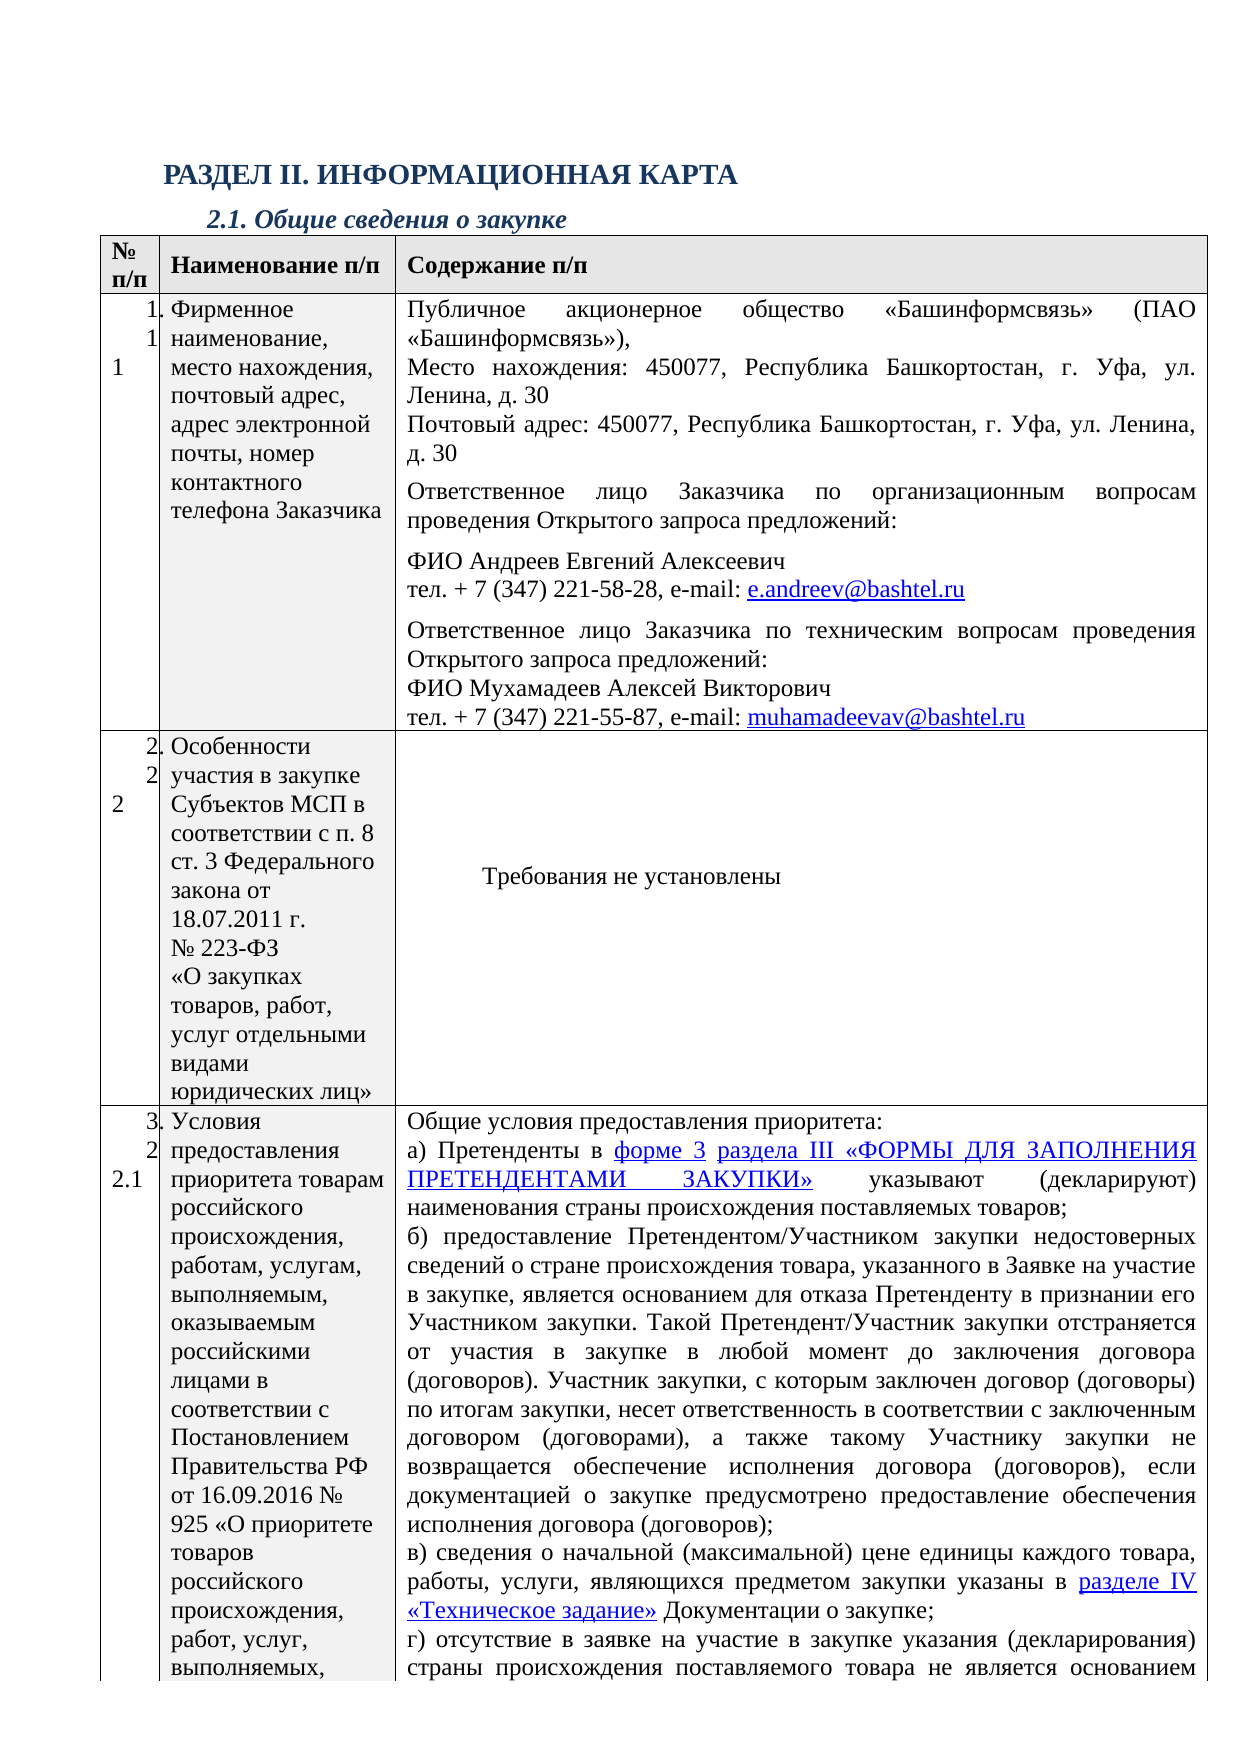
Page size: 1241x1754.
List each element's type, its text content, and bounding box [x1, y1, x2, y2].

table_cell 1 1 [101, 294, 159, 730]
table_cell 2 2.1 [101, 1106, 159, 1681]
table_header Наименование п/п [160, 236, 395, 293]
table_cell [396, 1106, 1207, 1681]
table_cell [160, 1106, 395, 1681]
table_header № п/п [101, 236, 159, 293]
table_header Содержание п/п [396, 236, 1207, 293]
text 2.1. Общие сведения о закупке [207, 203, 1181, 235]
table_cell Фирменное наименование, место нахождения, почтовый адрес, адрес электронной почты, номер контактного телефона Заказчика [160, 294, 395, 730]
table_cell Публичное акционерное общество «Башинформсвязь» (ПАО «Башинформсвязь»), Место нахождения: 450077, Республика Башкортостан, г. Уфа, ул. Ленина, д. 30 Почтовый адрес: 450077, Республика Башкортостан, г. Уфа, ул. Ленина, д. 30 Ответственное лицо Заказчика по организационным вопросам проведения Открытого запроса предложений: ФИО Андреев Евгений Алексеевич тел. + 7 (347) 221-58-28, e-mail: e.andreev@bashtel.ru Ответственное лицо Заказчика по техническим вопросам проведения Открытого запроса предложений: ФИО Мухамадеев Алексей Викторович тел. + 7 (347) 221-55-87, e-mail: muhamadeevav@bashtel.ru [396, 294, 1207, 730]
table_cell Требования не установлены [396, 731, 1207, 1105]
table_cell 2 2 [101, 731, 159, 1105]
text РАЗДЕЛ II. ИНФОРМАЦИОННАЯ КАРТА [163, 157, 1181, 191]
table_cell Особенности участия в закупке Субъектов МСП в соответствии с п. 8 ст. 3 Федерального закона от 18.07.2011 г. № 223-ФЗ «О закупках товаров, работ, услуг отдельными видами юридических лиц» [160, 731, 395, 1105]
